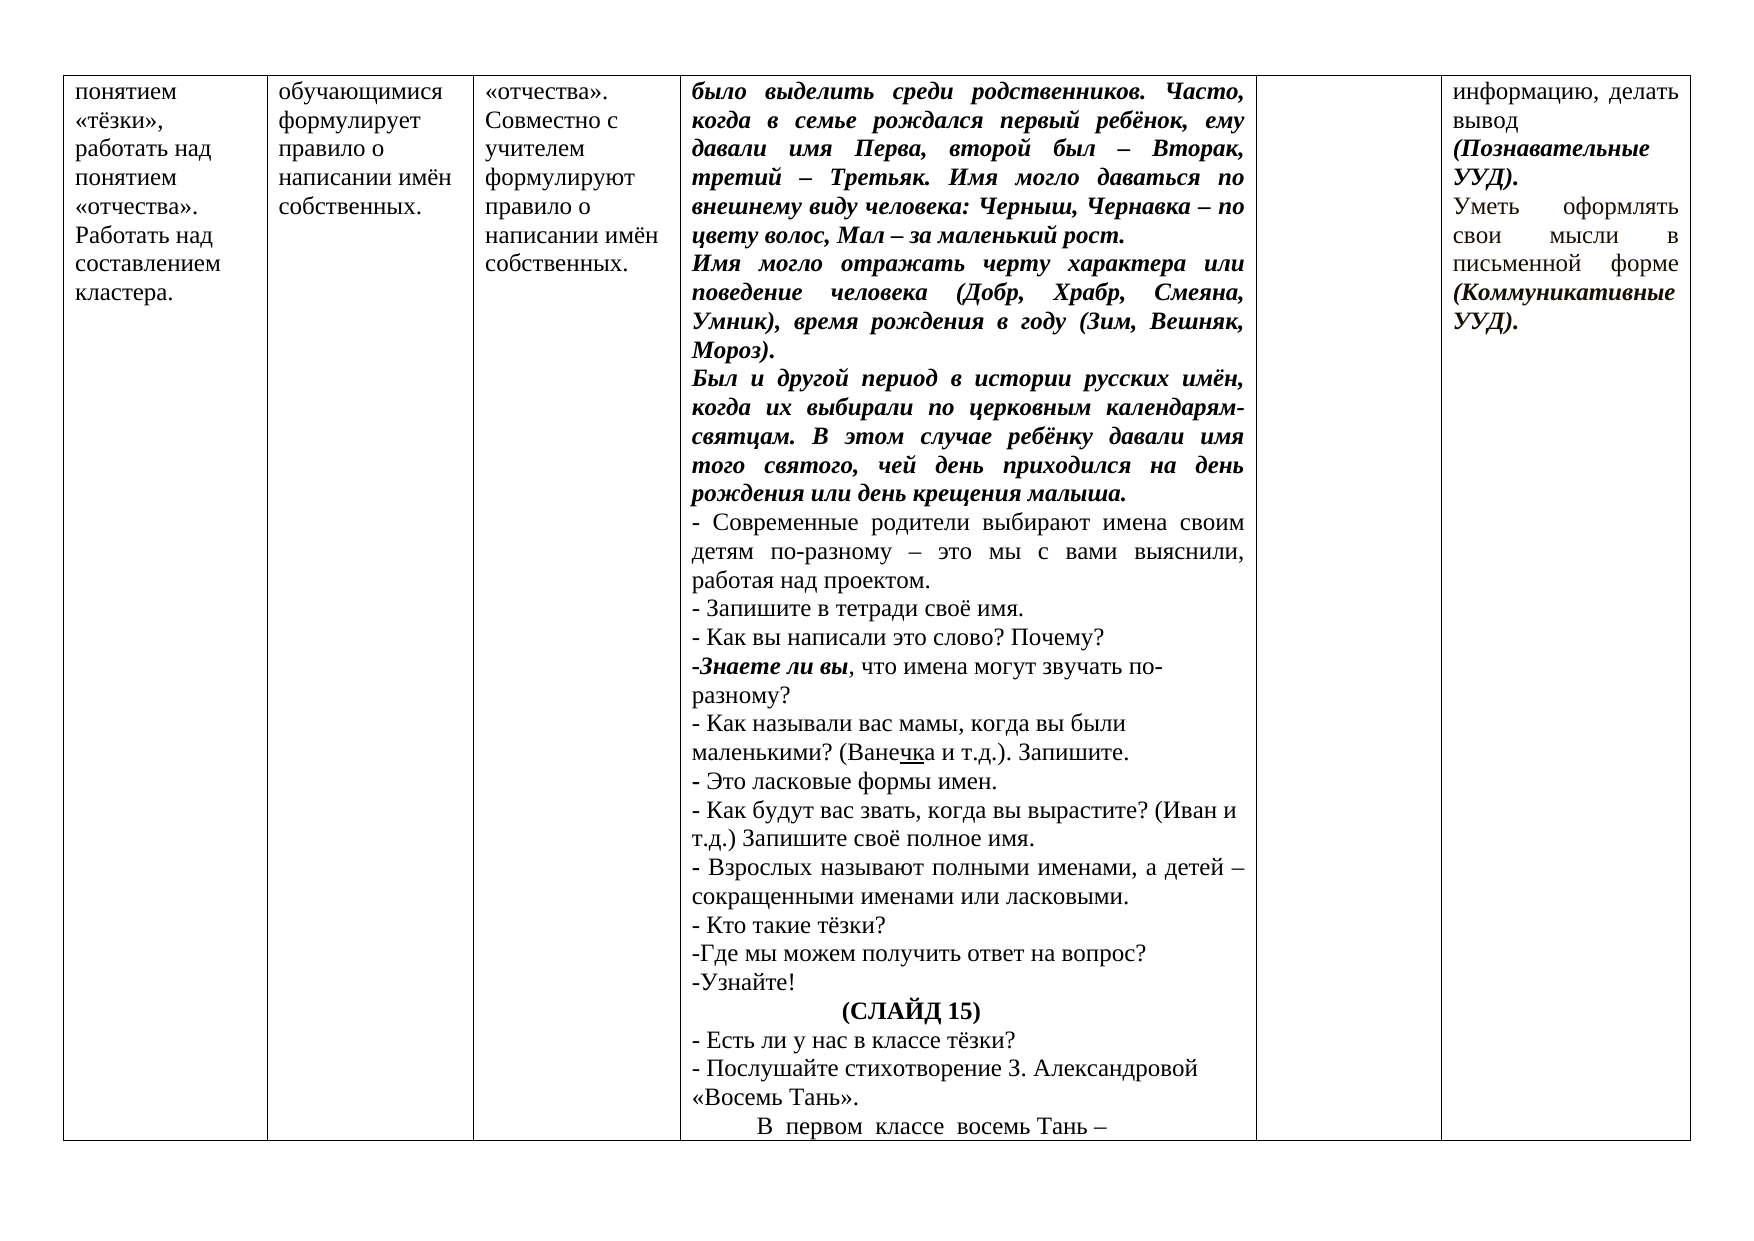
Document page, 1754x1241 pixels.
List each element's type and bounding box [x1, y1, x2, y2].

table_cell [1442, 76, 1690, 1140]
table_cell [268, 76, 473, 1140]
table_cell [1257, 76, 1441, 1140]
table_cell [681, 76, 1256, 1140]
table_cell [474, 76, 680, 1140]
table_cell [64, 76, 267, 1140]
